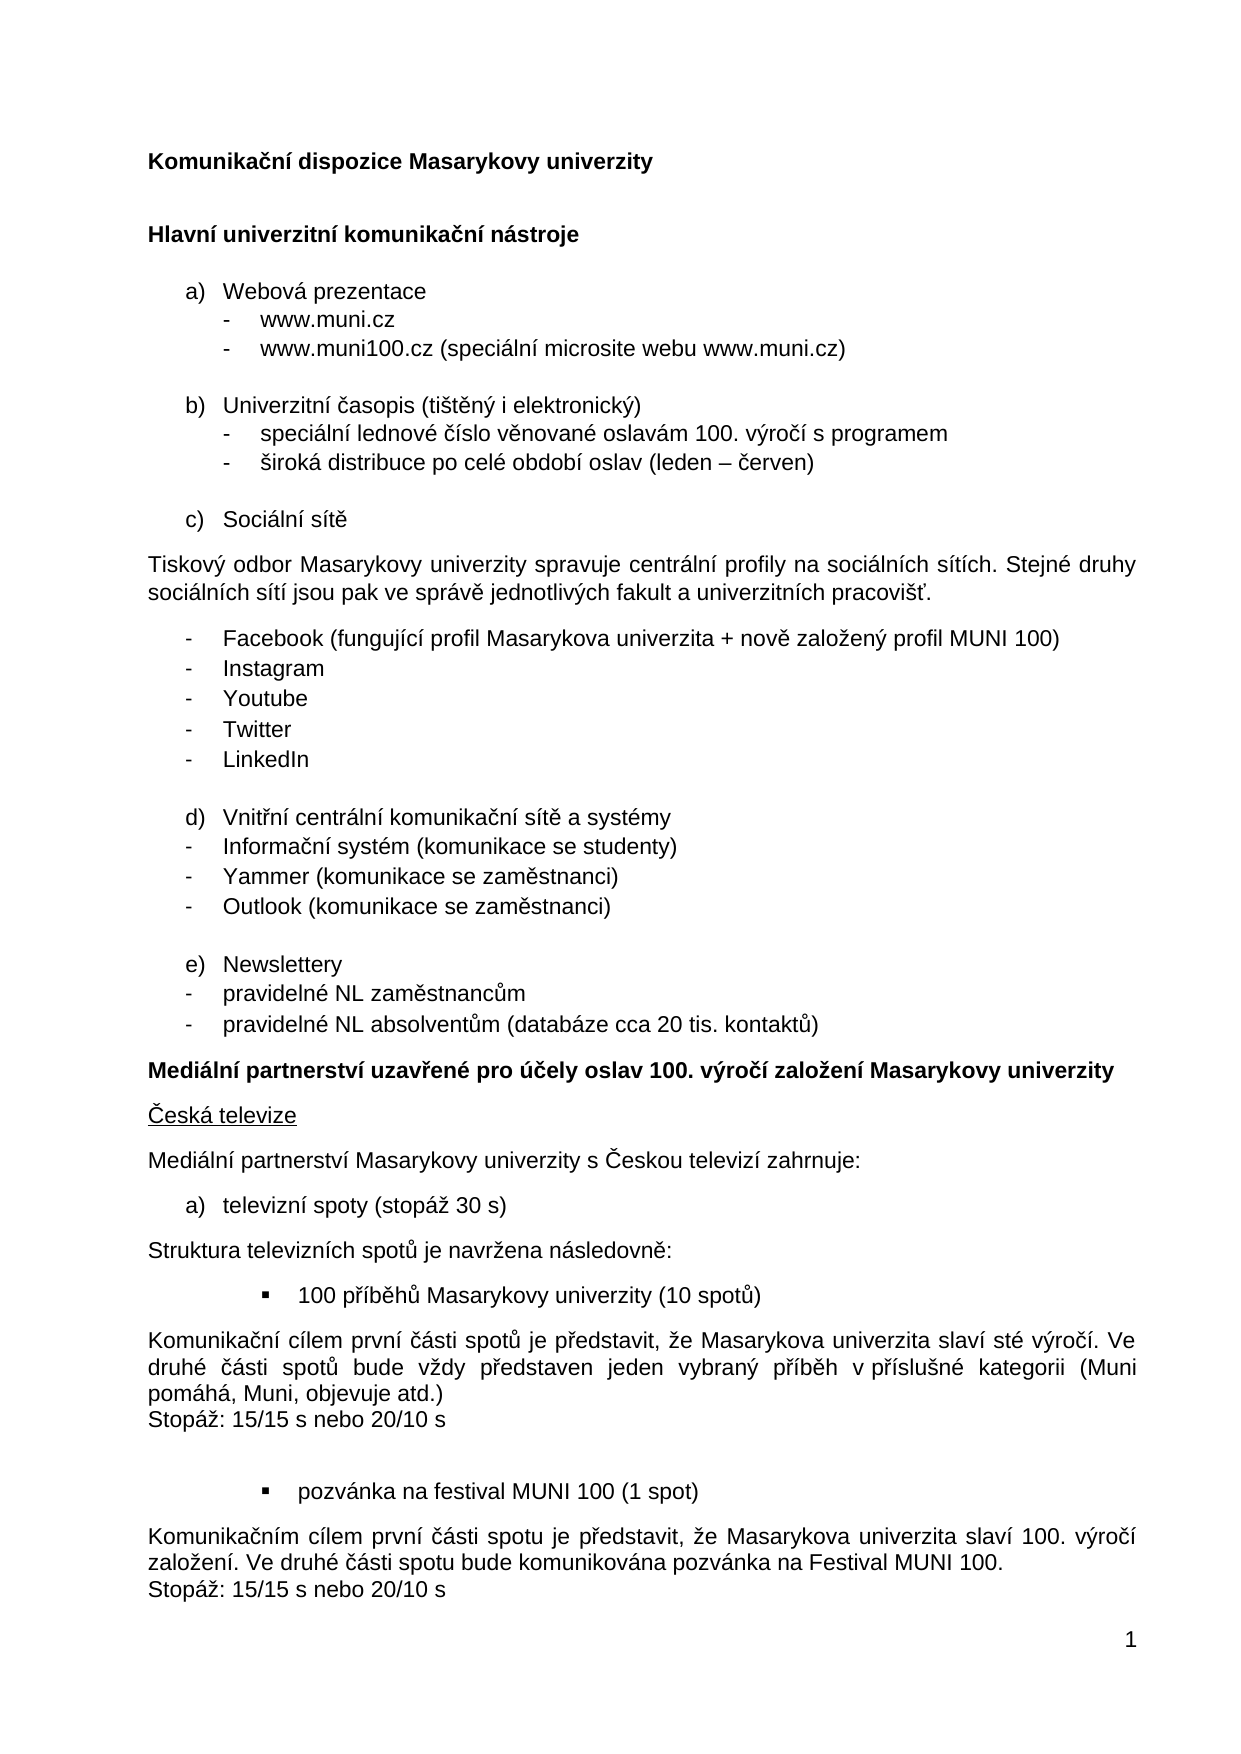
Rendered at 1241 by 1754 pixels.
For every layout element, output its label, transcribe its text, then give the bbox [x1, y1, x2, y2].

list speciální lednové číslo věnované oslavám 100. výročí s programem [223, 420, 1137, 447]
list Informační systém (komunikace se studenty) [185, 832, 1137, 860]
list široká distribuce po celé období oslav (leden – červen) [223, 449, 1137, 475]
text Stopáž: 15/15 s nebo 20/10 s [148, 1576, 1137, 1602]
list pozvánka na festival MUNI 100 (1 spot) [260, 1478, 1137, 1504]
text Komunikační dispozice Masarykovy univerzity [148, 148, 1137, 174]
list www.muni.cz [223, 306, 1137, 333]
list televizní spoty (stopáž 30 s) [185, 1192, 1137, 1218]
list www.muni100.cz (speciální microsite webu www.muni.cz) [223, 335, 1137, 361]
list Facebook (fungující profil Masarykova univerzita + nově založený profil MUNI 100) [185, 624, 1137, 652]
text Komunikačním cílem první části spotu je představit, že Masarykova univerzita slaví 100. výročí založení. Ve druhé části spotu bude komunikována pozvánka na Festival MUNI 100. [148, 1523, 1137, 1576]
text Mediální partnerství Masarykovy univerzity s Českou televizí zahrnuje: [148, 1147, 1137, 1173]
list Instagram [185, 654, 1137, 682]
list Outlook (komunikace se zaměstnanci) [185, 892, 1137, 921]
list LinkedIn [185, 745, 1137, 773]
text Mediální partnerství uzavřené pro účely oslav 100. výročí založení Masarykovy univerzity [148, 1057, 1137, 1083]
list Univerzitní časopis (tištěný i elektronický) [185, 392, 1137, 418]
text Tiskový odbor Masarykovy univerzity spravuje centrální profily na sociálních sítích. Stejné druhy sociálních sítí jsou pak ve správě jednotlivých fakult a univerzitních pracovišť. [148, 551, 1137, 605]
text Komunikační cílem první části spotů je představit, že Masarykova univerzita slaví sté výročí. Ve druhé části spotů bude vždy představen jeden vybraný příběh v příslušné kategorii (Muni pomáhá, Muni, objevuje atd.) [148, 1327, 1137, 1406]
list Newslettery [185, 951, 1137, 977]
text Česká televize [148, 1102, 1137, 1128]
list Twitter [185, 715, 1137, 743]
list pravidelné NL absolventům (databáze cca 20 tis. kontaktů) [185, 1010, 1137, 1038]
list 100 příběhů Masarykovy univerzity (10 spotů) [260, 1282, 1137, 1308]
list Yammer (komunikace se zaměstnanci) [185, 862, 1137, 890]
list Youtube [185, 684, 1137, 713]
text Stopáž: 15/15 s nebo 20/10 s [148, 1406, 1137, 1433]
list Sociální sítě [185, 506, 1137, 532]
list Hlavní univerzitní komunikační nástroje [148, 221, 1137, 247]
list pravidelné NL zaměstnancům [185, 979, 1137, 1008]
list Vnitřní centrální komunikační sítě a systémy [185, 804, 1137, 830]
text Struktura televizních spotů je navržena následovně: [148, 1237, 1137, 1263]
list Webová prezentace [185, 278, 1137, 304]
